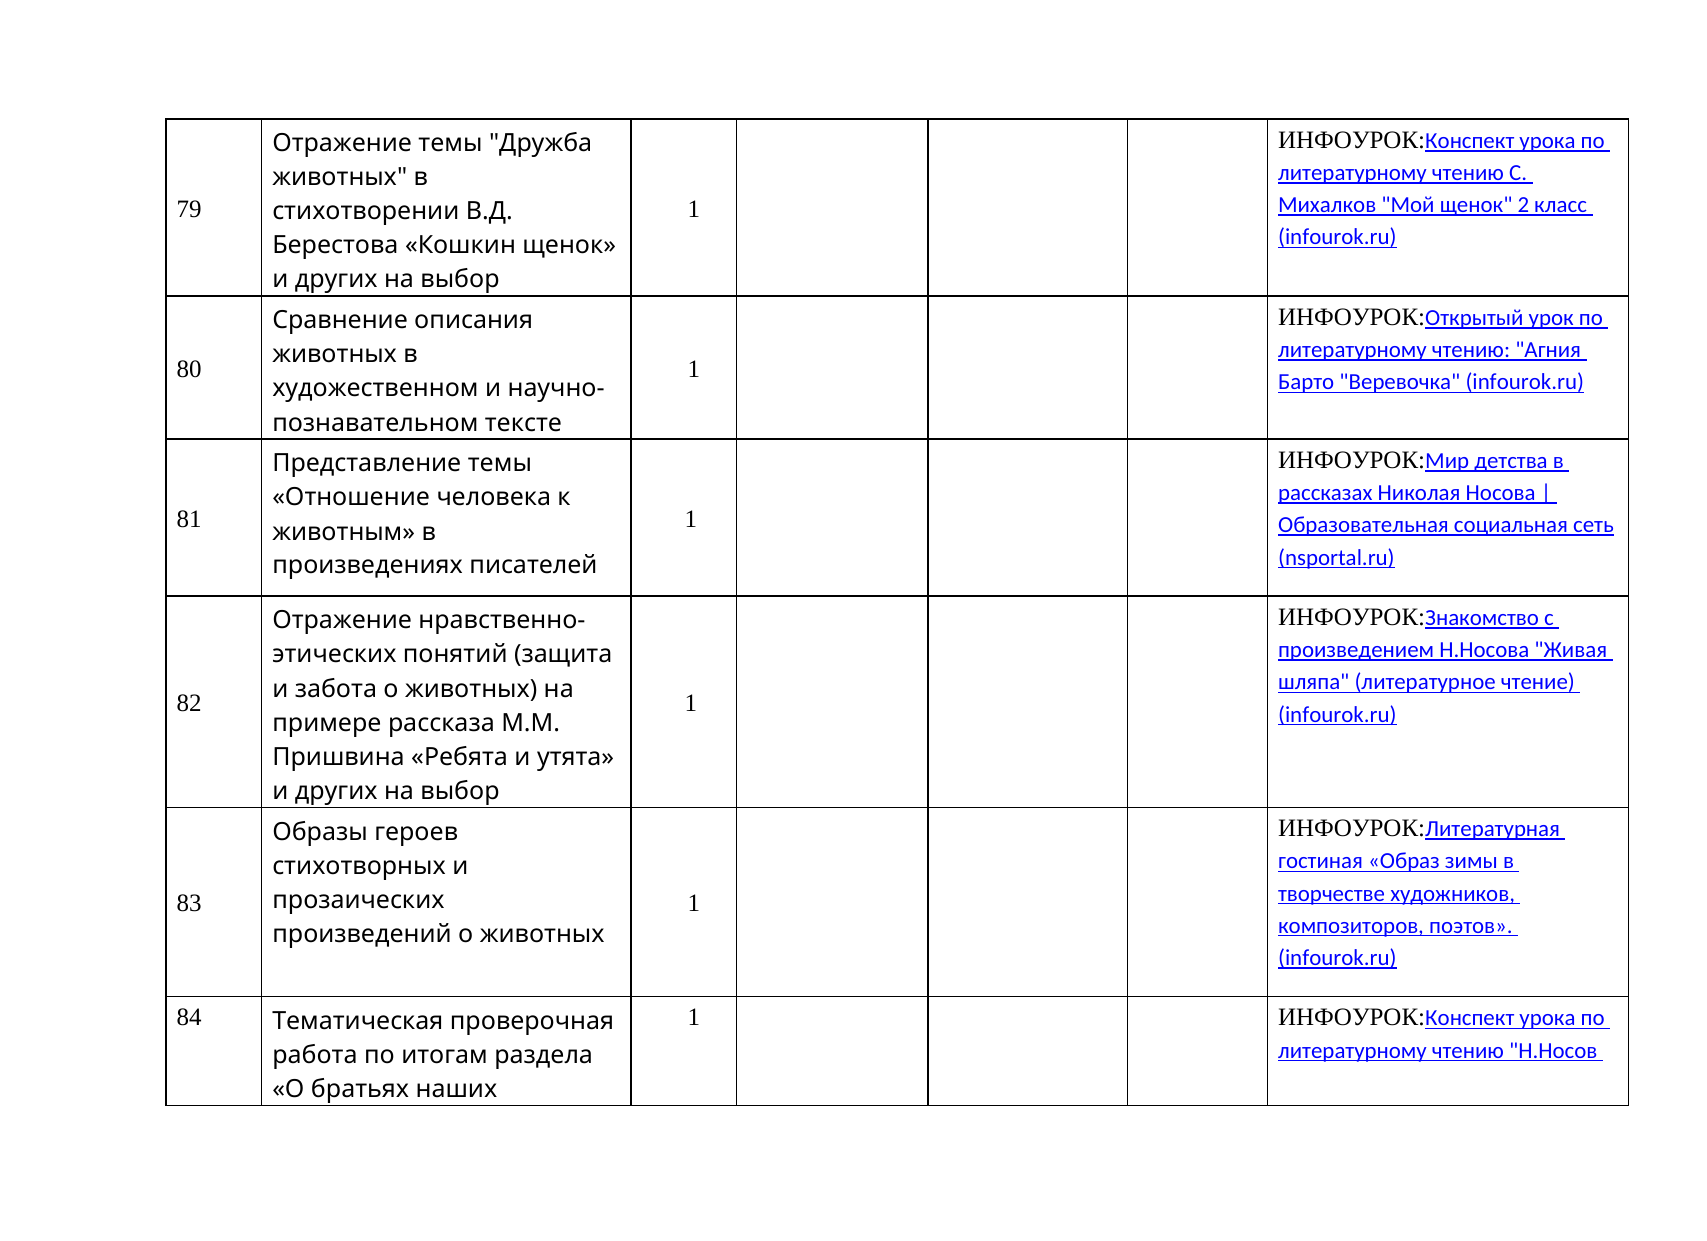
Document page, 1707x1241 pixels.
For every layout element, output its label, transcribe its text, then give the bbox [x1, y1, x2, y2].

table_cell 81 [167, 440, 261, 595]
table_cell Представление темы «Отношение человека к животным» в произведениях писателей [262, 440, 630, 595]
table_cell [929, 597, 1127, 806]
table_cell 80 [167, 297, 261, 438]
table_cell 1 [632, 997, 736, 1105]
table_cell ИНФОУРОК:Мир детства в рассказах Николая Носова | Образовательная социальная сеть (nsportal.ru) [1268, 440, 1628, 595]
table_cell [1128, 597, 1267, 806]
table_cell Сравнение описания животных в художественном и научно-познавательном тексте [262, 297, 630, 438]
table_cell 1 [632, 808, 736, 996]
table_cell ИНФОУРОК:Конспект урока по литературному чтению С. Михалков "Мой щенок" 2 класс (infourok.ru) [1268, 120, 1628, 295]
table_cell [929, 997, 1127, 1105]
table_cell [737, 997, 927, 1105]
table_cell [929, 808, 1127, 996]
table_cell [1128, 120, 1267, 295]
table_cell [1128, 997, 1267, 1105]
table_cell 1 [632, 440, 736, 595]
table_cell ИНФОУРОК:Знакомство с произведением Н.Носова "Живая шляпа" (литературное чтение) (infourok.ru) [1268, 597, 1628, 806]
table_cell 84 [167, 997, 261, 1105]
table_cell Отражение темы "Дружба животных" в стихотворении В.Д. Берестова «Кошкин щенок» и других на выбор [262, 120, 630, 295]
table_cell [1268, 997, 1628, 1105]
table_cell [737, 440, 927, 595]
table_cell [737, 120, 927, 295]
table_cell 83 [167, 808, 261, 996]
table_cell Отражение нравственно-этических понятий (защита и забота о животных) на примере рассказа М.М. Пришвина «Ребята и утята» и других на выбор [262, 597, 630, 806]
table_cell ИНФОУРОК:Литературная гостиная «Образ зимы в творчестве художников, композиторов, поэтов». (infourok.ru) [1268, 808, 1628, 996]
table_cell [1128, 808, 1267, 996]
table_cell [1128, 297, 1267, 438]
table_cell 1 [632, 597, 736, 806]
table_cell [737, 597, 927, 806]
table_cell 1 [632, 297, 736, 438]
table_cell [262, 997, 630, 1105]
table_cell [1128, 440, 1267, 595]
table_cell 82 [167, 597, 261, 806]
table_cell Образы героев стихотворных и прозаических произведений о животных [262, 808, 630, 996]
table_cell [737, 808, 927, 996]
table_cell ИНФОУРОК:Открытый урок по литературному чтению: "Агния Барто "Веревочка" (infourok.ru) [1268, 297, 1628, 438]
table_cell [929, 120, 1127, 295]
table_cell 79 [167, 120, 261, 295]
table_cell [737, 297, 927, 438]
table_cell 1 [632, 120, 736, 295]
table_cell [929, 440, 1127, 595]
table_cell [929, 297, 1127, 438]
